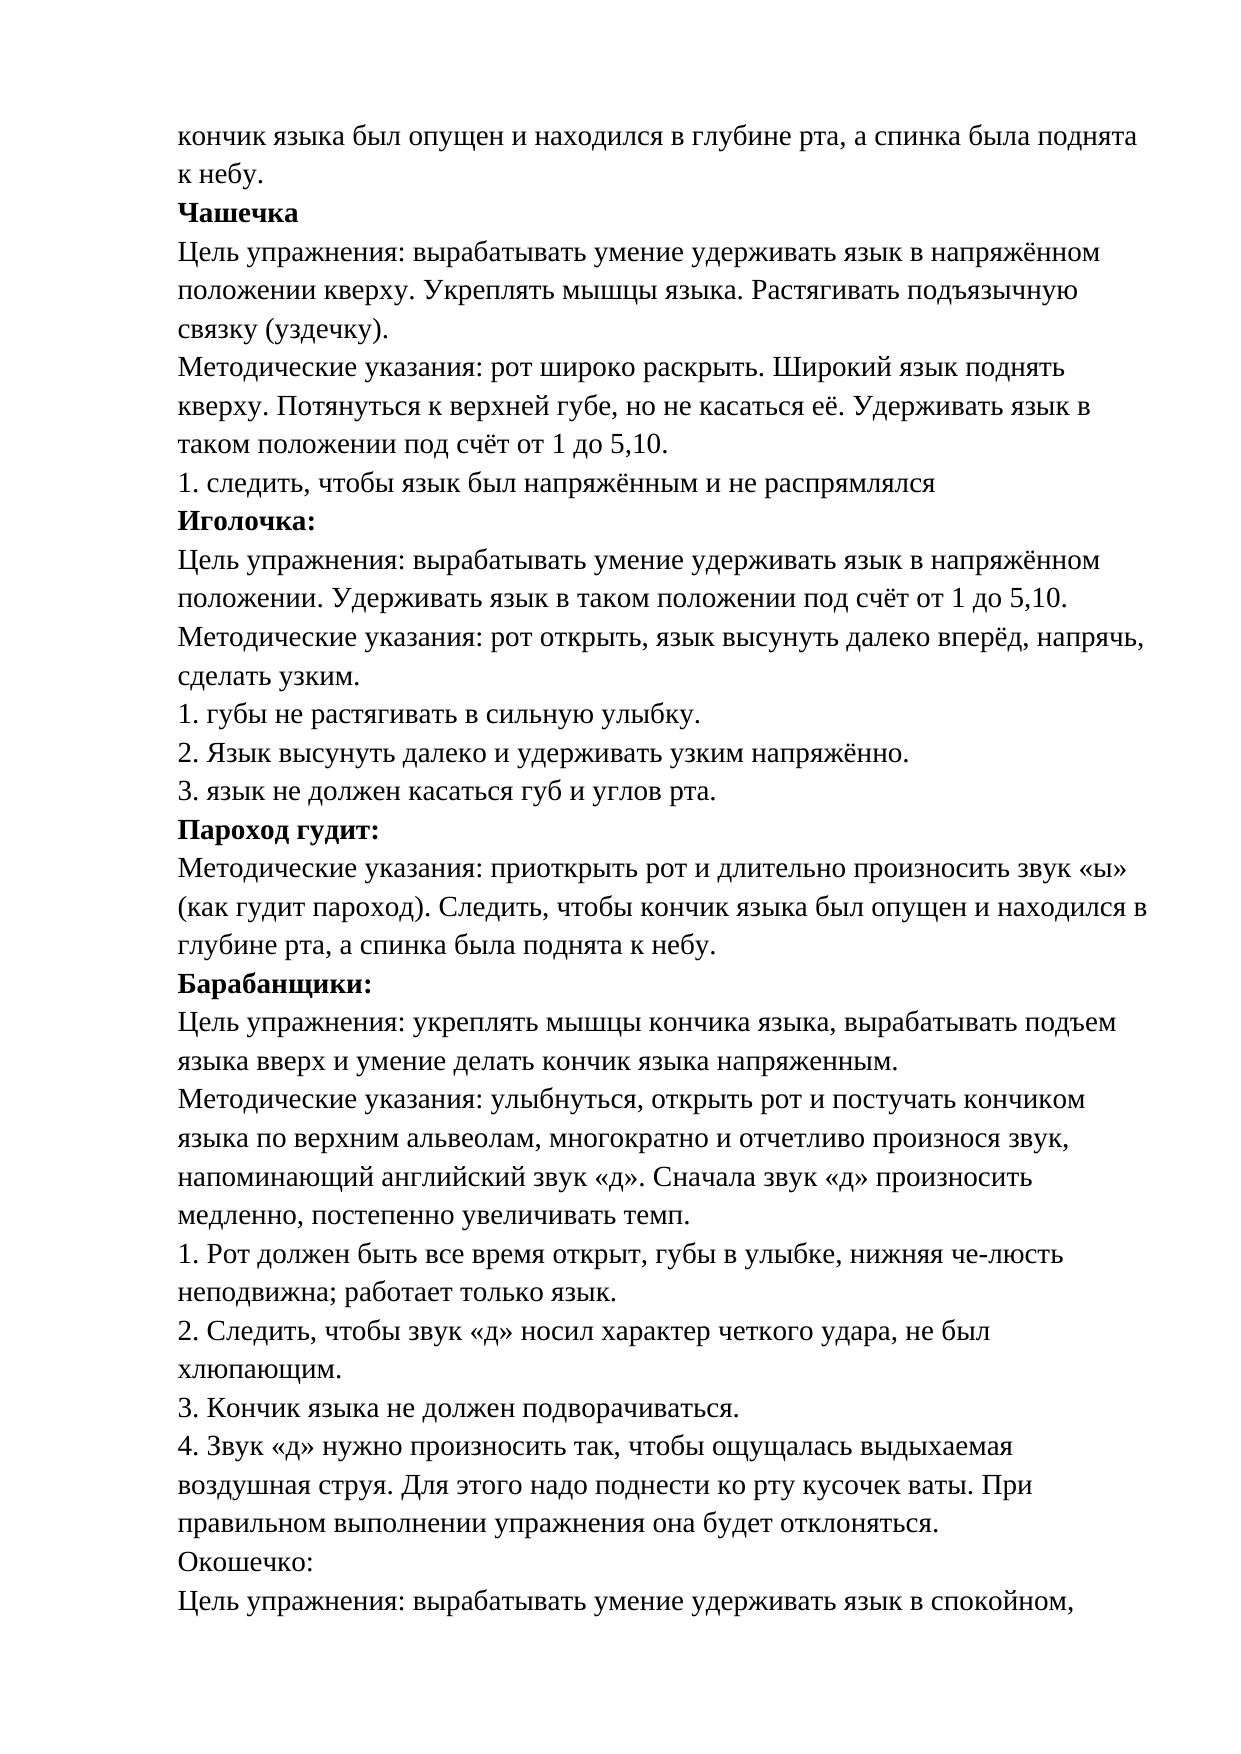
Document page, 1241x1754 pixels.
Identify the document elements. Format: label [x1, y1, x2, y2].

text [177, 118, 1152, 1616]
